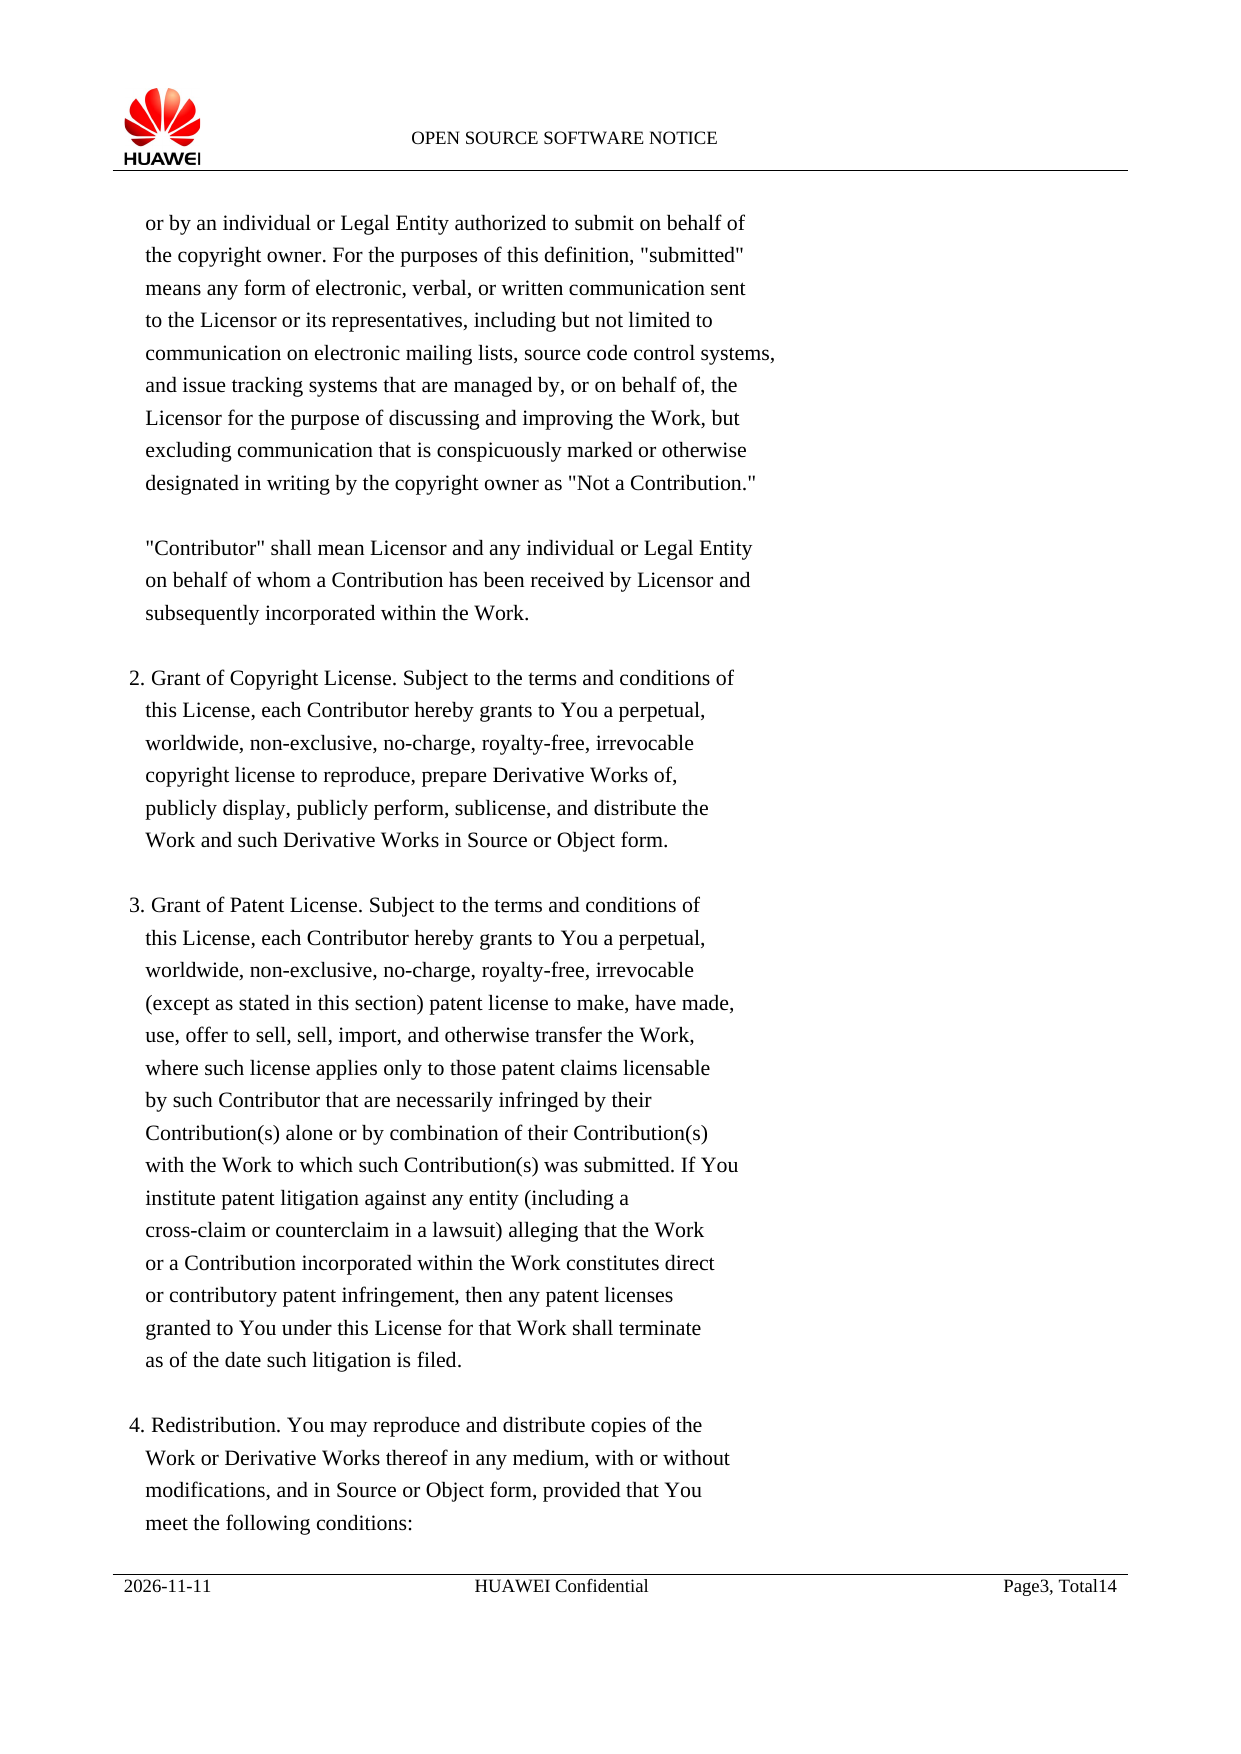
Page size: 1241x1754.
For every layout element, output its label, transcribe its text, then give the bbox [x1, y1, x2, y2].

picture [124, 88, 201, 165]
